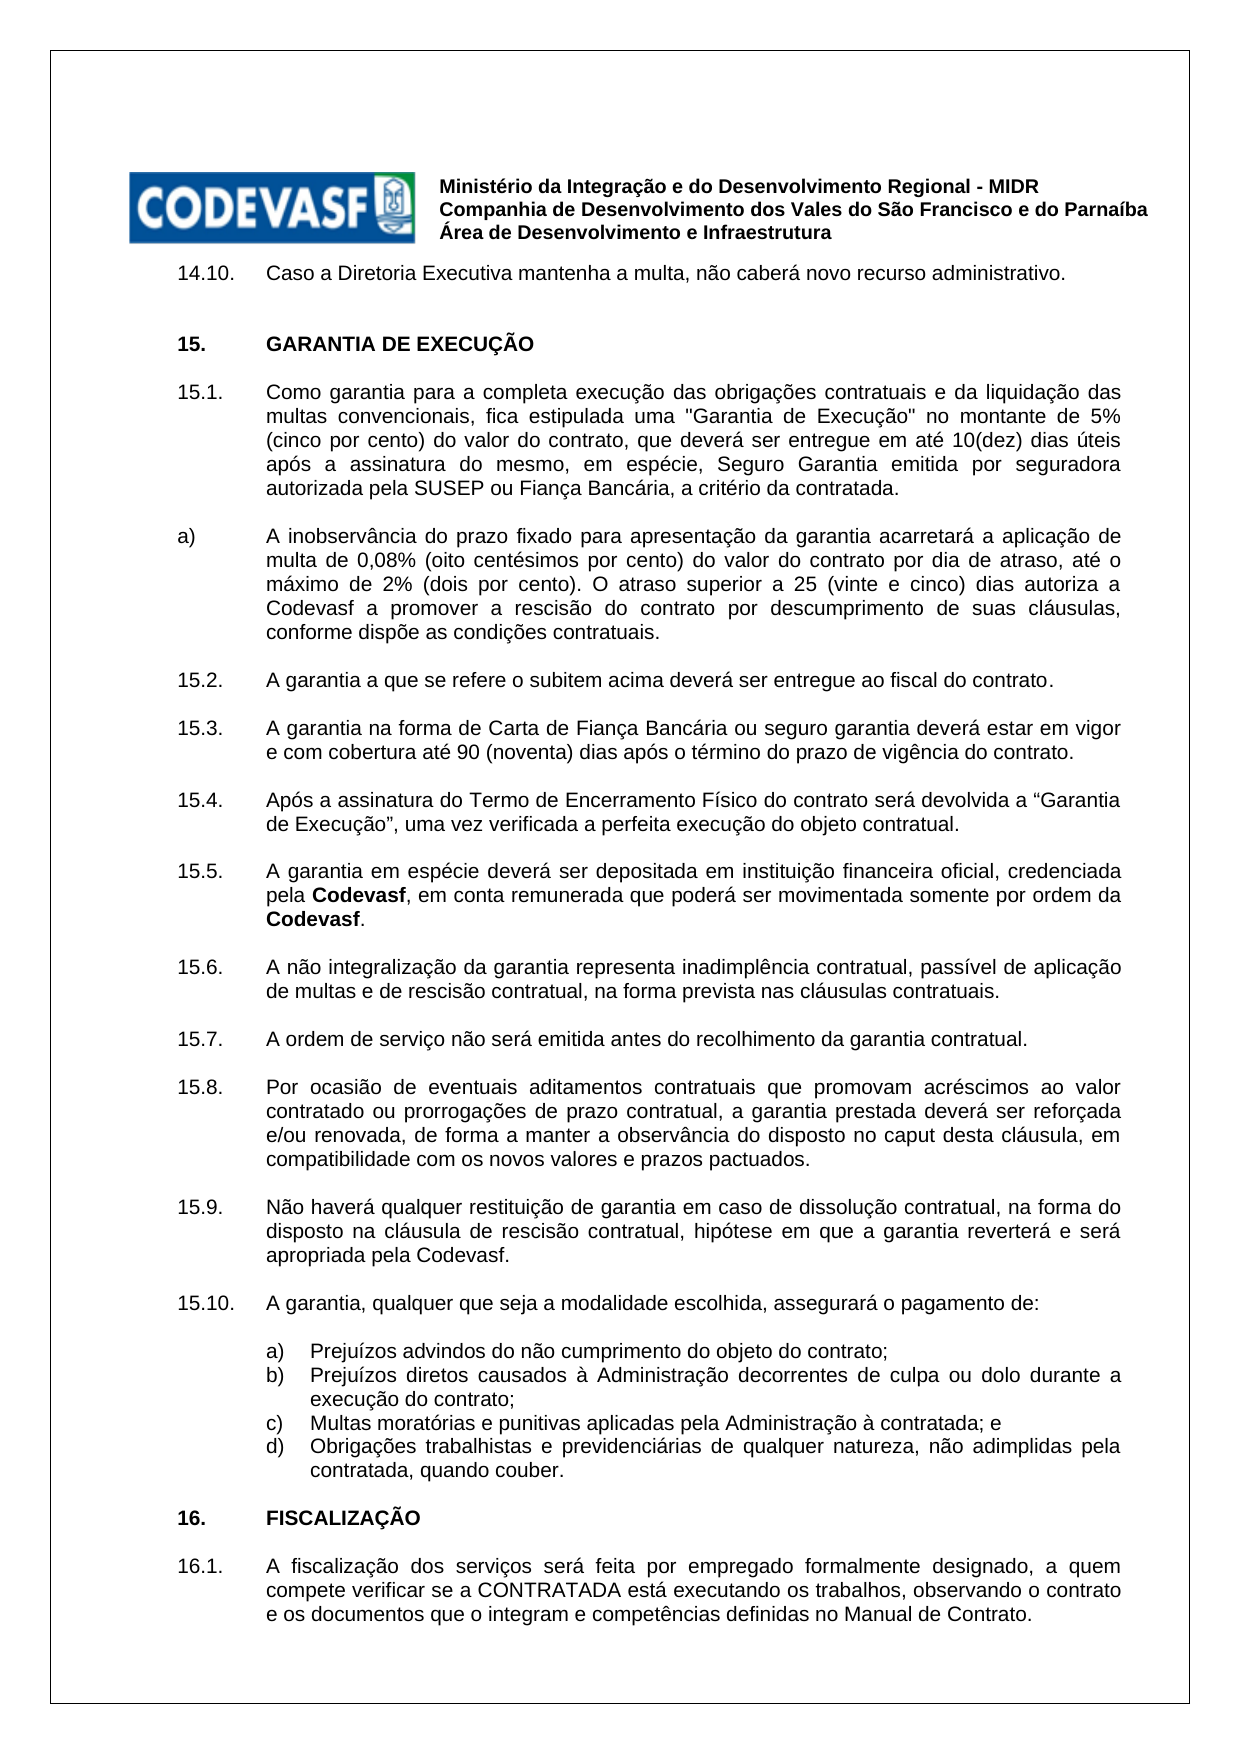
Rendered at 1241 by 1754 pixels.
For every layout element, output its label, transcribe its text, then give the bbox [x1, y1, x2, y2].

subtitle Caso a Diretoria Executiva mantenha a multa, não caberá novo recurso administrativo. [177, 260, 1122, 284]
subtitle A garantia a que se refere o subitem acima deverá ser entregue ao fiscal do contrato. [177, 668, 1122, 692]
subtitle A não integralização da garantia representa inadimplência contratual, passível de aplicação de multas e de rescisão contratual, na forma prevista nas cláusulas contratuais. [177, 955, 1122, 1003]
subtitle A fiscalização dos serviços será feita por empregado formalmente designado, a quem compete verificar se a CONTRATADA está executando os trabalhos, observando o contrato e os documentos que o integram e competências definidas no Manual de Contrato. [177, 1554, 1122, 1626]
subtitle A garantia, qualquer que seja a modalidade escolhida, assegurará o pagamento de: [177, 1291, 1122, 1314]
list Prejuízos advindos do não cumprimento do objeto do contrato; [266, 1338, 1122, 1362]
subtitle A garantia em espécie deverá ser depositada em instituição financeira oficial, credenciada pela Codevasf, em conta remunerada que poderá ser movimentada somente por ordem da Codevasf. [177, 859, 1122, 931]
subtitle Como garantia para a completa execução das obrigações contratuais e da liquidação das multas convencionais, fica estipulada uma "Garantia de Execução" no montante de 5% (cinco por cento) do valor do contrato, que deverá ser entregue em até 10(dez) dias úteis após a assinatura do mesmo, em espécie, Seguro Garantia emitida por seguradora autorizada pela SUSEP ou Fiança Bancária, a critério da contratada. [177, 380, 1122, 500]
subtitle Não haverá qualquer restituição de garantia em caso de dissolução contratual, na forma do disposto na cláusula de rescisão contratual, hipótese em que a garantia reverterá e será apropriada pela Codevasf. [177, 1195, 1122, 1267]
picture [129, 172, 417, 246]
subtitle GARANTIA DE EXECUÇÃO [177, 332, 1122, 356]
subtitle A inobservância do prazo fixado para apresentação da garantia acarretará a aplicação de multa de 0,08% (oito centésimos por cento) do valor do contrato por dia de atraso, até o máximo de 2% (dois por cento). O atraso superior a 25 (vinte e cinco) dias autoriza a Codevasf a promover a rescisão do contrato por descumprimento de suas cláusulas, conforme dispõe as condições contratuais. [177, 524, 1122, 644]
list Multas moratórias e punitivas aplicadas pela Administração à contratada; e [266, 1410, 1122, 1434]
subtitle Após a assinatura do Termo de Encerramento Físico do contrato será devolvida a “Garantia de Execução”, uma vez verificada a perfeita execução do objeto contratual. [177, 787, 1122, 835]
subtitle Por ocasião de eventuais aditamentos contratuais que promovam acréscimos ao valor contratado ou prorrogações de prazo contratual, a garantia prestada deverá ser reforçada e/ou renovada, de forma a manter a observância do disposto no caput desta cláusula, em compatibilidade com os novos valores e prazos pactuados. [177, 1075, 1122, 1171]
subtitle FISCALIZAÇÃO [177, 1506, 1122, 1530]
list Obrigações trabalhistas e previdenciárias de qualquer natureza, não adimplidas pela contratada, quando couber. [266, 1434, 1122, 1482]
subtitle A ordem de serviço não será emitida antes do recolhimento da garantia contratual. [177, 1027, 1122, 1051]
list Prejuízos diretos causados à Administração decorrentes de culpa ou dolo durante a execução do contrato; [266, 1362, 1122, 1410]
subtitle A garantia na forma de Carta de Fiança Bancária ou seguro garantia deverá estar em vigor e com cobertura até 90 (noventa) dias após o término do prazo de vigência do contrato. [177, 716, 1122, 763]
